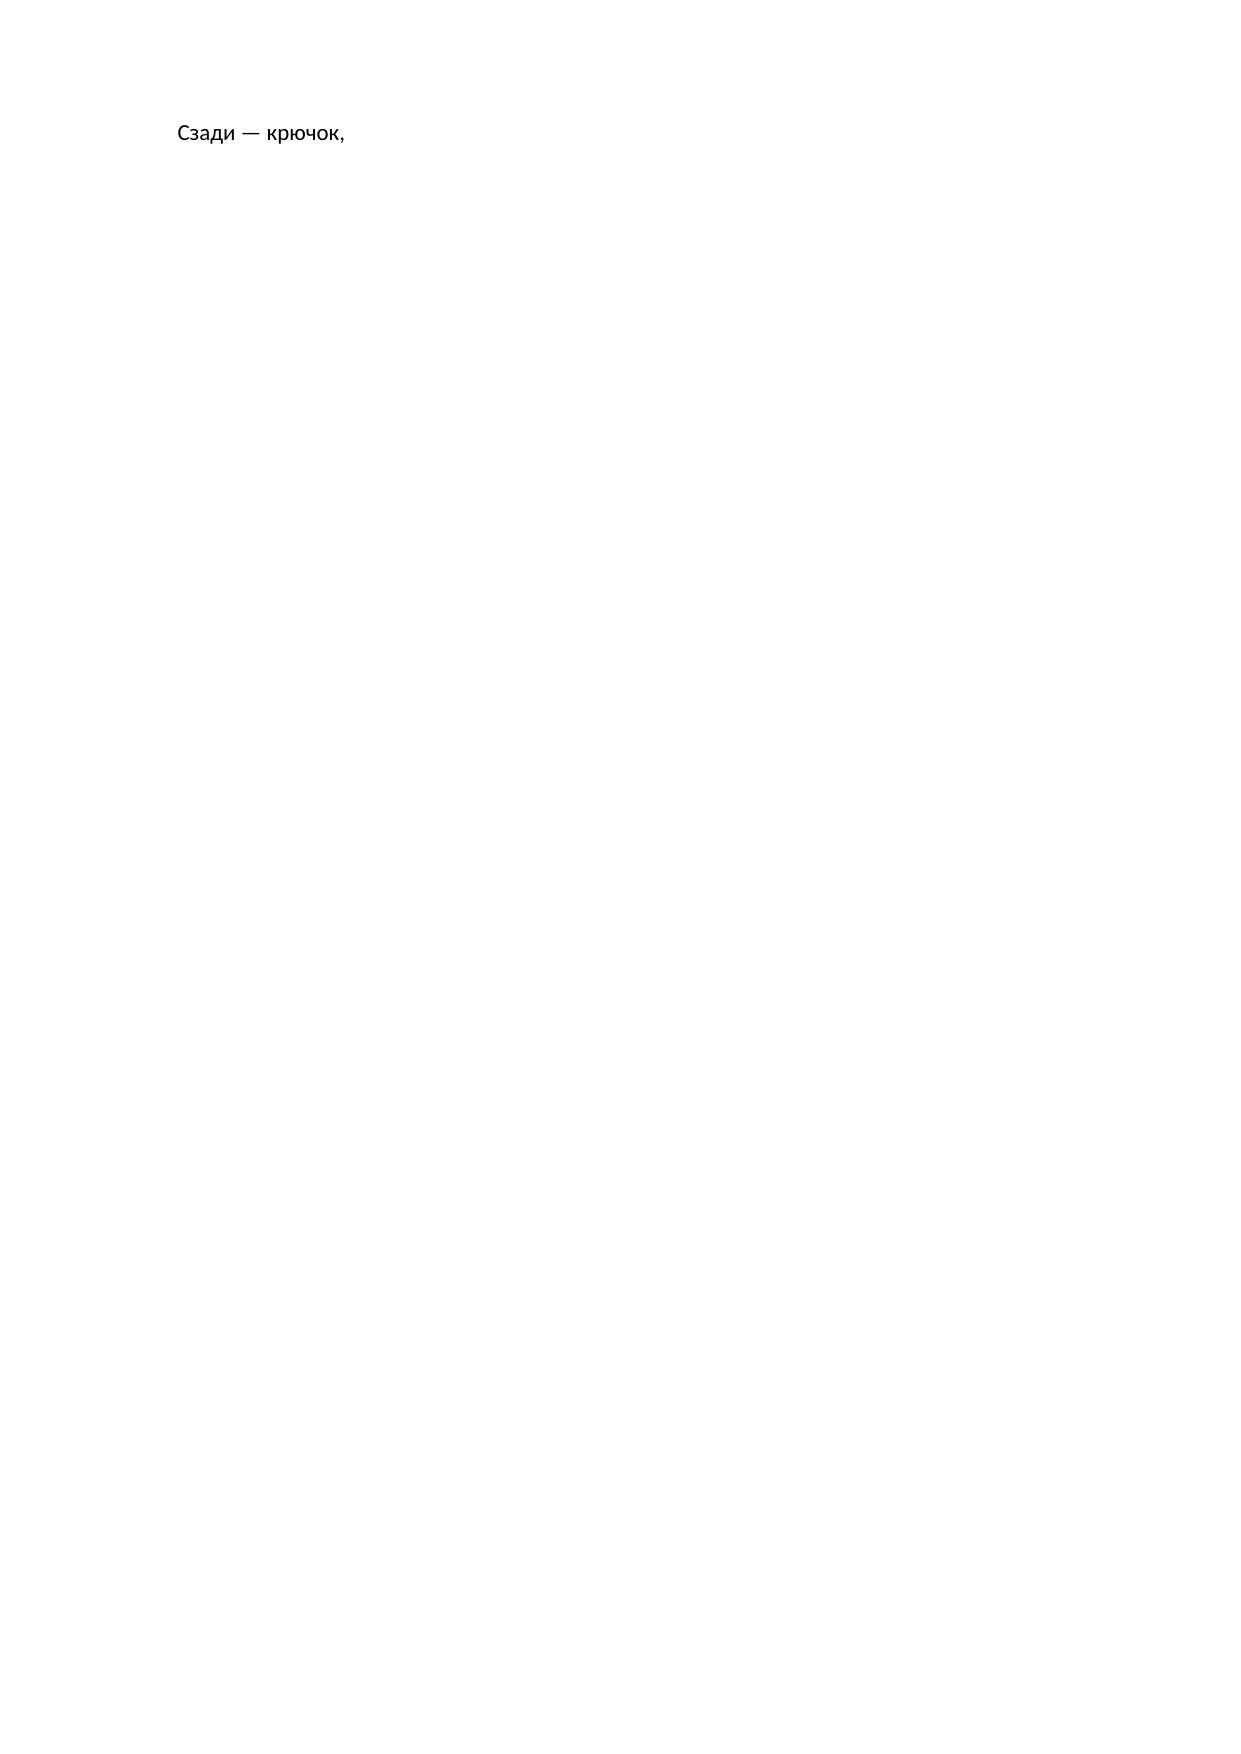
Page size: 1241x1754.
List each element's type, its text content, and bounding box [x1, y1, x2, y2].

text Сзади — крючок, [177, 118, 1152, 146]
